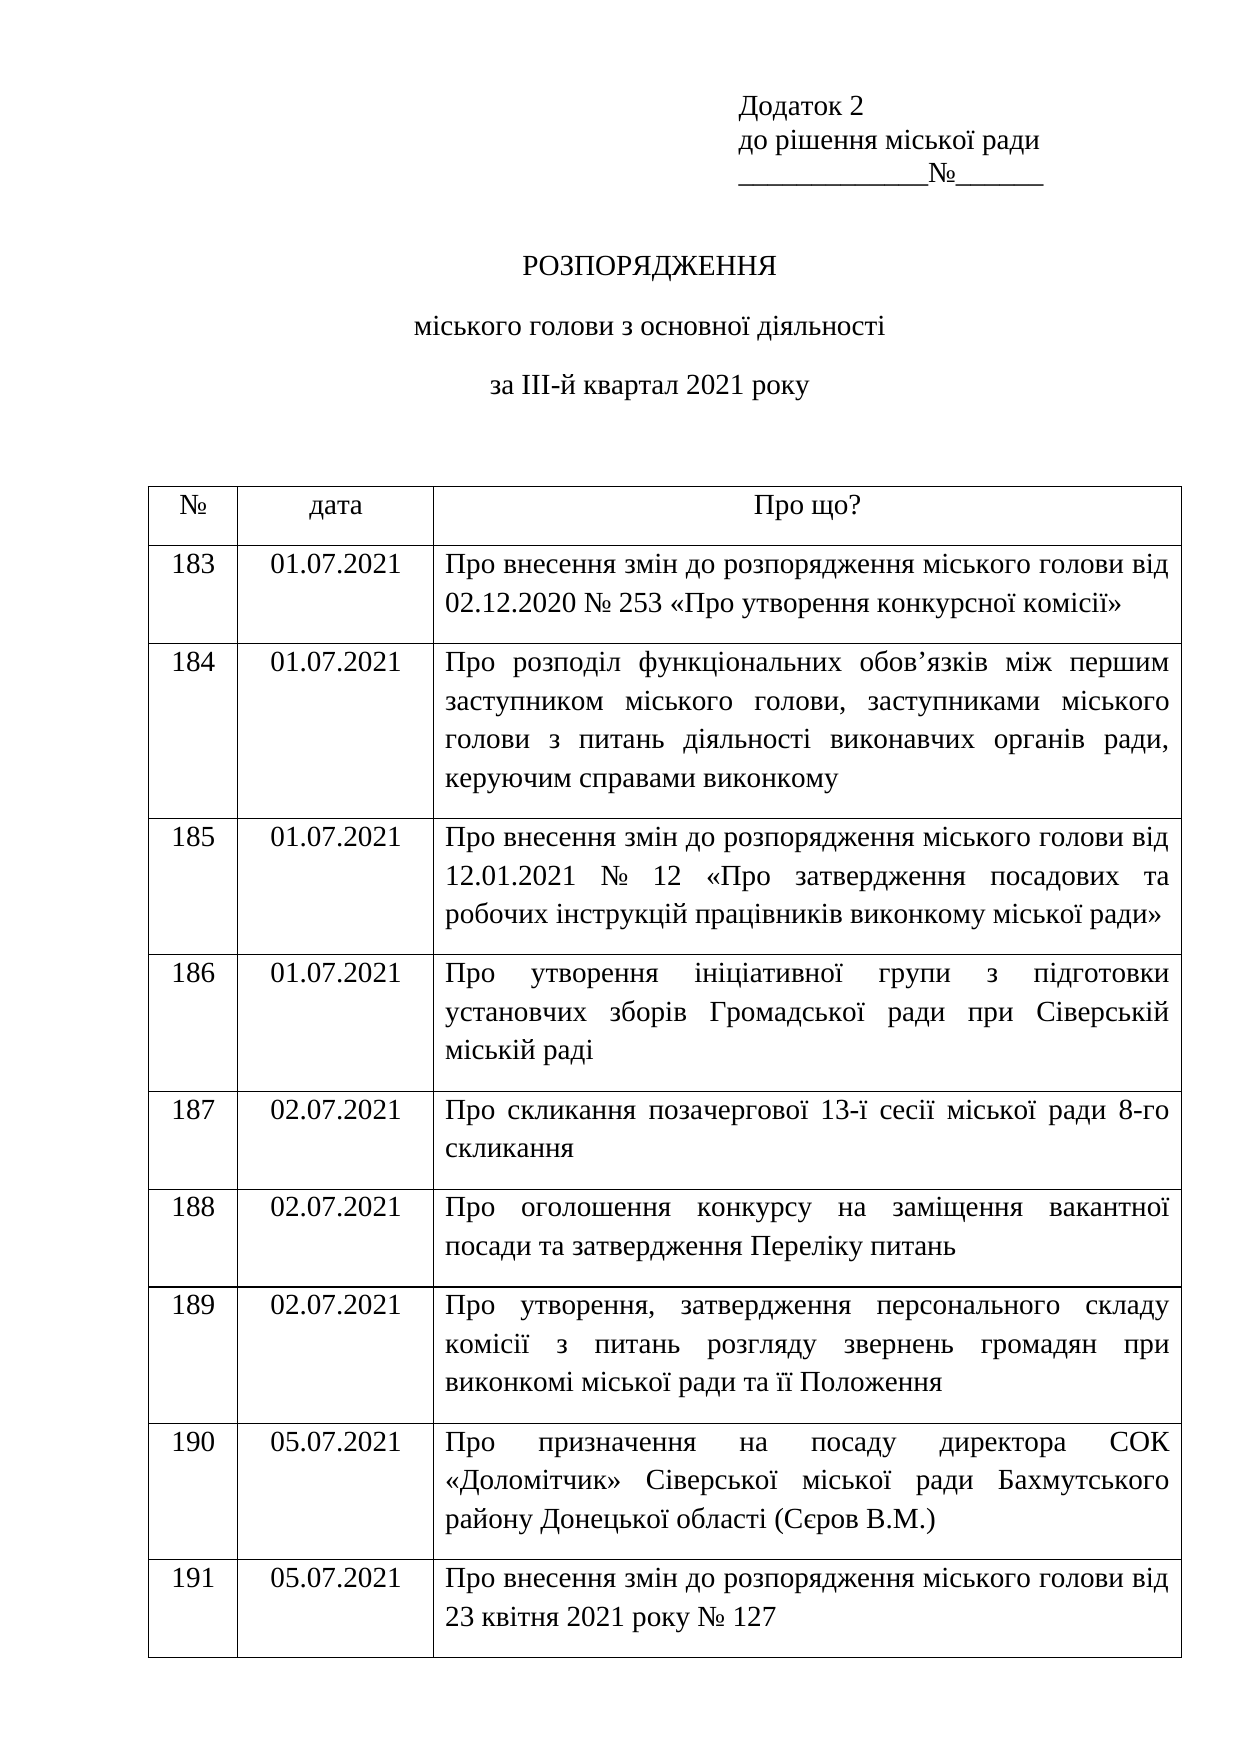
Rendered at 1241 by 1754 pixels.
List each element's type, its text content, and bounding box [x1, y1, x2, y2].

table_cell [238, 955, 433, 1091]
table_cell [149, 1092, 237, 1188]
text РОЗПОРЯДЖЕННЯ [148, 248, 1152, 282]
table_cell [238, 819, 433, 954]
text _____________№______ [738, 156, 1152, 189]
text міського голови з основної діяльності [148, 308, 1152, 341]
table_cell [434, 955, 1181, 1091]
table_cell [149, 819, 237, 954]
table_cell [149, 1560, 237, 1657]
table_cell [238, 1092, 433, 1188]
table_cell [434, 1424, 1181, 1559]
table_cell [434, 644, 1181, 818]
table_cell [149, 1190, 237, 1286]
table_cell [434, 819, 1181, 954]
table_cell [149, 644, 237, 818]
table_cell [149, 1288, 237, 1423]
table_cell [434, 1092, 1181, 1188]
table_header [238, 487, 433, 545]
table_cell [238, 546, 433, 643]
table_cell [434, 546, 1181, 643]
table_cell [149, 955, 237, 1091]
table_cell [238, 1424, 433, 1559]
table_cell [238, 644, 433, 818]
text до рішення міської ради [738, 122, 1152, 156]
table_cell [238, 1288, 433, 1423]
text Додаток 2 [738, 88, 1152, 122]
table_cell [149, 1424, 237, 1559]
text за ІІІ-й квартал 2021 року [148, 367, 1152, 401]
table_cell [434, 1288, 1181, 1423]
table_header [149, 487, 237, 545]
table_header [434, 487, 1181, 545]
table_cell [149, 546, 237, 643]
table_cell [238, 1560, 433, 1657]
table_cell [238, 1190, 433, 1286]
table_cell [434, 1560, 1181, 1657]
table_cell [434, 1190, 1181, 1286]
